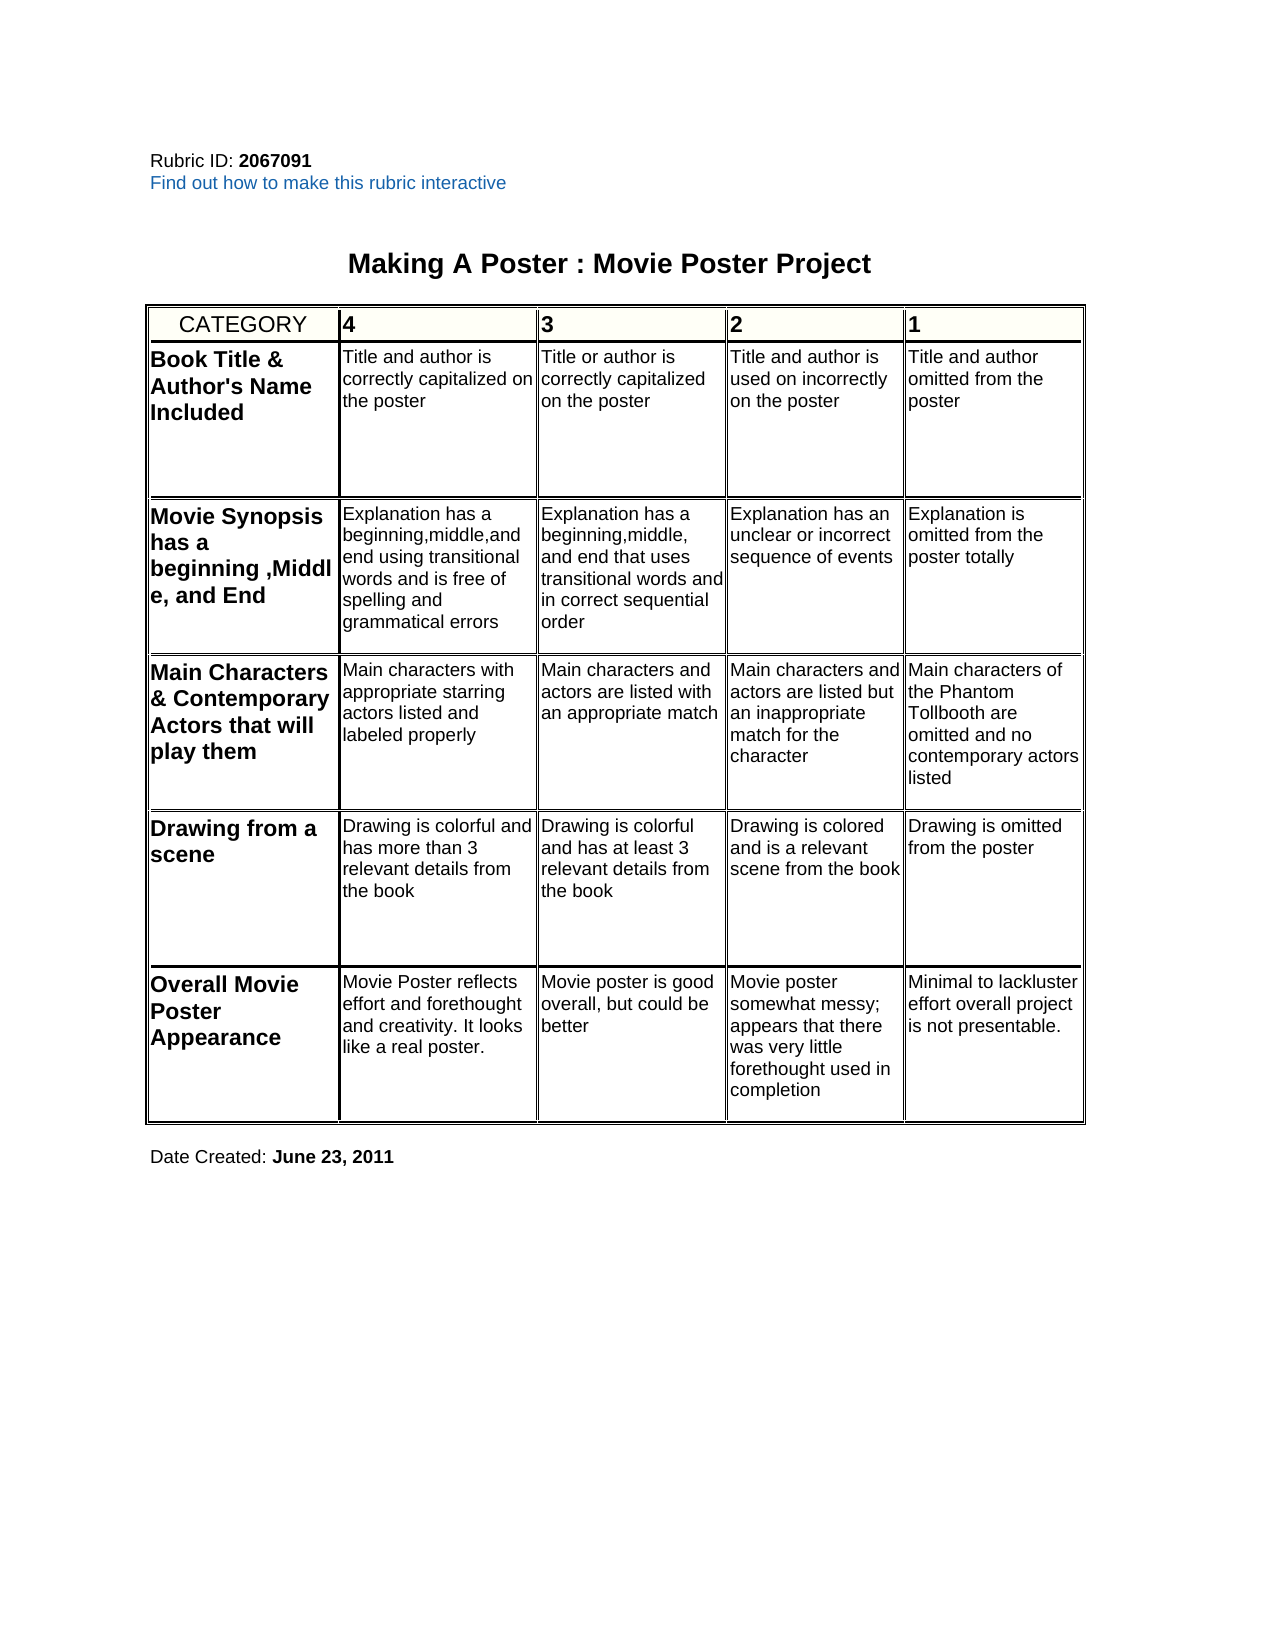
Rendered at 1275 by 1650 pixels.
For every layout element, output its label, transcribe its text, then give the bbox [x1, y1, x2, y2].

table_cell Overall Movie Poster Appearance [149, 965, 339, 1121]
table_cell Title and author omitted from the poster [906, 340, 1083, 496]
table_cell Drawing is omitted from the poster [905, 809, 1084, 965]
table_cell Main characters and actors are listed but an inappropriate match for the character [728, 656, 903, 809]
text Find out how to make this rubric interactive [150, 172, 1125, 193]
table_cell Title and author is used on incorrectly on the poster [728, 343, 903, 496]
table_cell Title or author is correctly capitalized on the poster [539, 343, 725, 496]
table_cell Explanation has an unclear or incorrect sequence of events [728, 500, 903, 652]
table_cell Movie Synopsis has a beginning ,Middle, and End [149, 496, 338, 652]
table_cell Movie poster somewhat messy; appears that there was very little forethought used in completion [727, 968, 905, 1121]
table_cell Main characters of the Phantom Tollbooth are omitted and no contemporary actors listed [906, 653, 1083, 809]
table_header 2 [727, 308, 905, 340]
table_cell Explanation is omitted from the poster totally [906, 496, 1083, 652]
table_header 1 [905, 308, 1083, 340]
table_cell Main characters with appropriate starring actors listed and labeled properly [341, 656, 536, 809]
table_cell Drawing is colorful and has at least 3 relevant details from the book [539, 812, 725, 965]
table_cell Explanation has a beginning,middle, and end that uses transitional words and in correct sequential order [539, 500, 725, 652]
table_cell Main characters and actors are listed with an appropriate match [539, 656, 725, 809]
table_cell Drawing is colored and is a relevant scene from the book [728, 812, 903, 965]
table_cell Main Characters & Contemporary Actors that will play them [149, 653, 338, 809]
table_cell Title and author is correctly capitalized on the poster [341, 343, 536, 496]
table_cell Movie poster is good overall, but could be better [538, 968, 727, 1121]
table_cell Book Title & Author's Name Included [149, 340, 338, 496]
table_cell Drawing from a scene [147, 809, 339, 965]
table_header 3 [538, 308, 727, 340]
table_cell Explanation has a beginning,middle,and end using transitional words and is free of spelling and grammatical errors [341, 500, 536, 652]
table_cell Movie Poster reflects effort and forethought and creativity. It looks like a real poster. [339, 968, 538, 1121]
text Date Created: June 23, 2011 [150, 1146, 1125, 1168]
table_cell Minimal to lackluster effort overall project is not presentable. [905, 965, 1083, 1121]
text Rubric ID: 2067091 [150, 150, 1125, 172]
table_header CATEGORY [149, 306, 339, 340]
table_header 4 [339, 308, 538, 340]
table_cell Drawing is colorful and has more than 3 relevant details from the book [341, 812, 536, 965]
